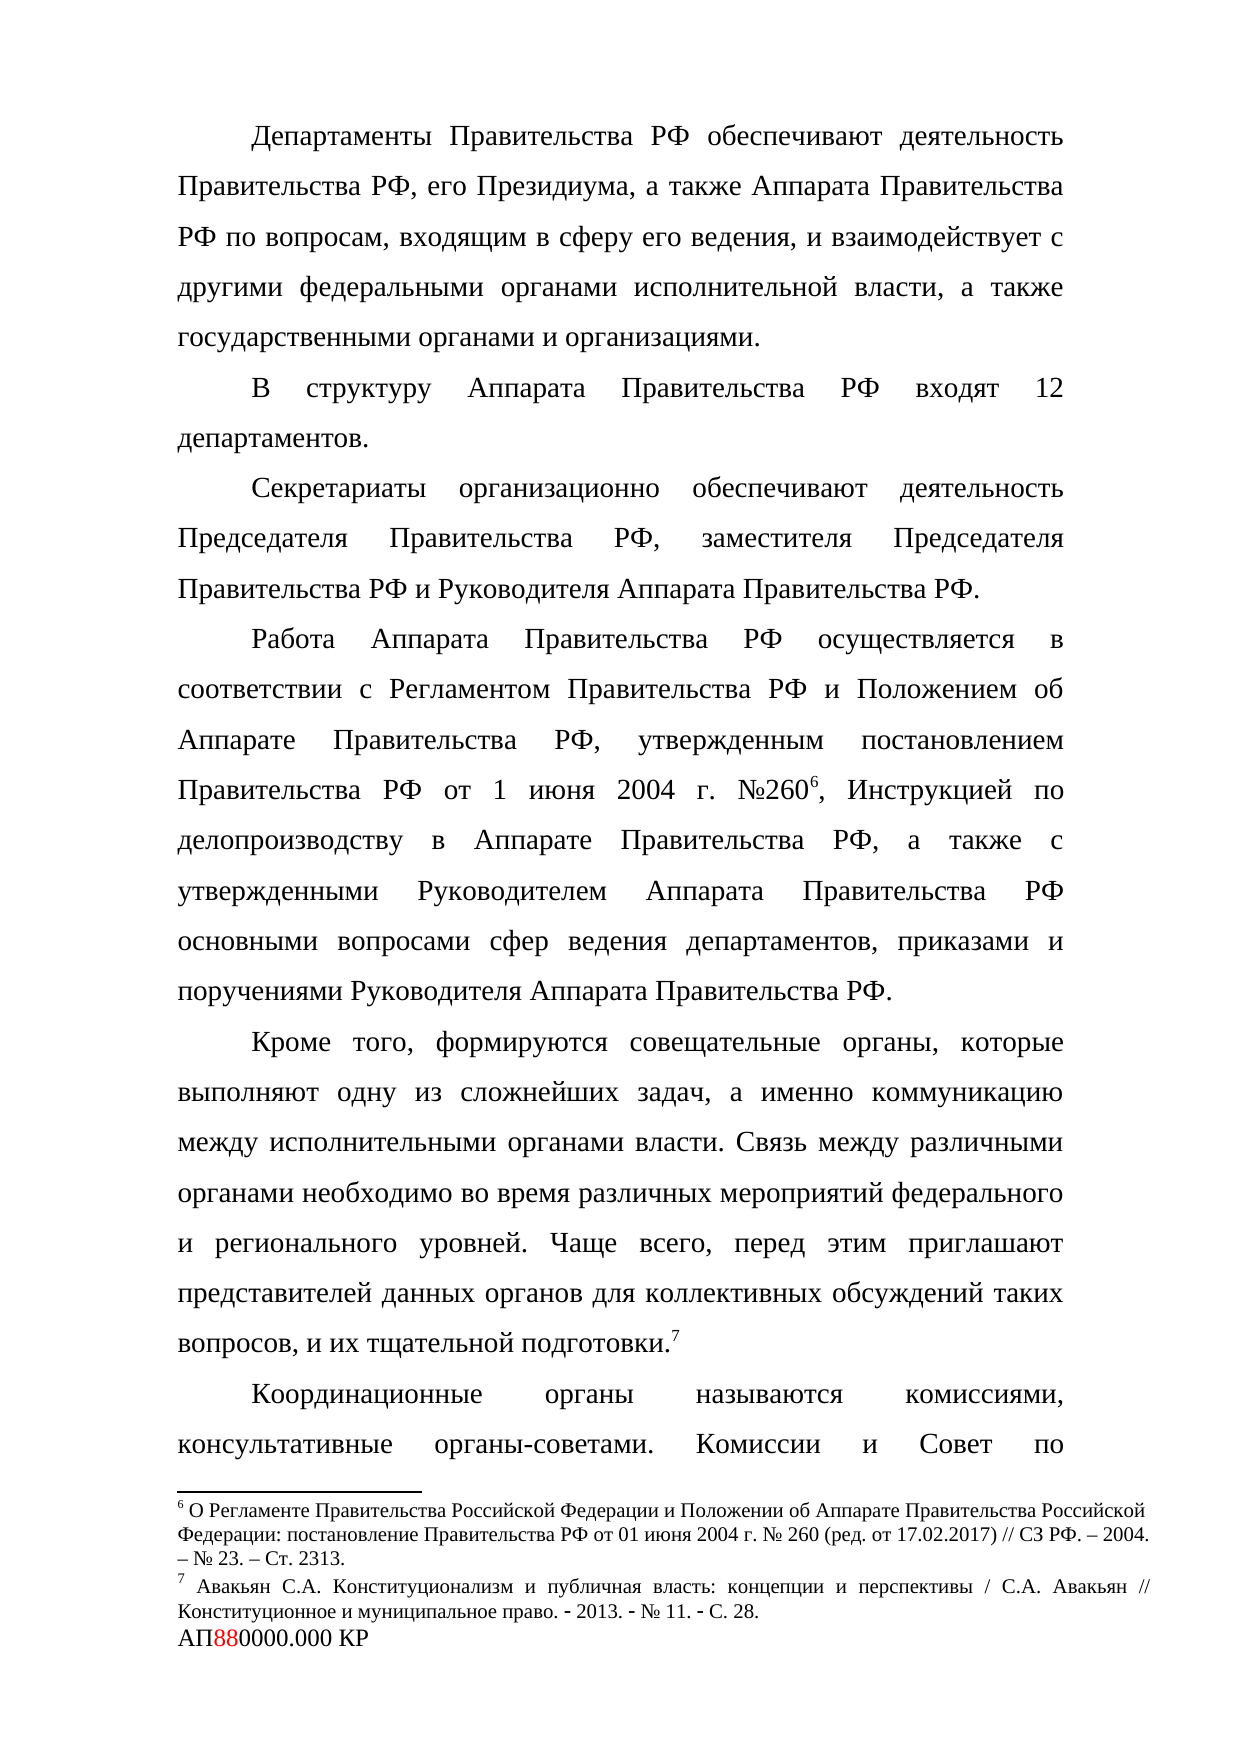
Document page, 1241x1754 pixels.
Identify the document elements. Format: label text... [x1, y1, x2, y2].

text Кроме того, формируются совещательные органы, которые выполняют одну из сложнейших задач, а именно коммуникацию между исполнительными органами власти. Связь между различными органами необходимо во время различных мероприятий федерального и регионального уровней. Чаще всего, перед этим приглашают представителей данных органов для коллективных обсуждений таких вопросов, и их тщательной подготовки. [177, 1024, 1064, 1359]
text Секретариаты организационно обеспечивают деятельность Председателя Правительства РФ, заместителя Председателя Правительства РФ и Руководителя Аппарата Правительства РФ. [177, 470, 1064, 604]
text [177, 1376, 1064, 1460]
text В структуру Аппарата Правительства РФ входят 12 департаментов. [177, 370, 1064, 453]
text Работа Аппарата Правительства РФ осуществляется в соответствии с Регламентом Правительства РФ и Положением об Аппарате Правительства РФ, утвержденным постановлением Правительства РФ от 1 июня 2004 г. №260, Инструкцией по делопроизводству в Аппарате Правительства РФ, а также с утвержденными Руководителем Аппарата Правительства РФ основными вопросами сфер ведения департаментов, приказами и поручениями Руководителя Аппарата Правительства РФ. [177, 621, 1064, 1007]
text Департаменты Правительства РФ обеспечивают деятельность Правительства РФ, его Президиума, а также Аппарата Правительства РФ по вопросам, входящим в сферу его ведения, и взаимодействует с другими федеральными органами исполнительной власти, а также государственными органами и организациями. [177, 118, 1064, 353]
